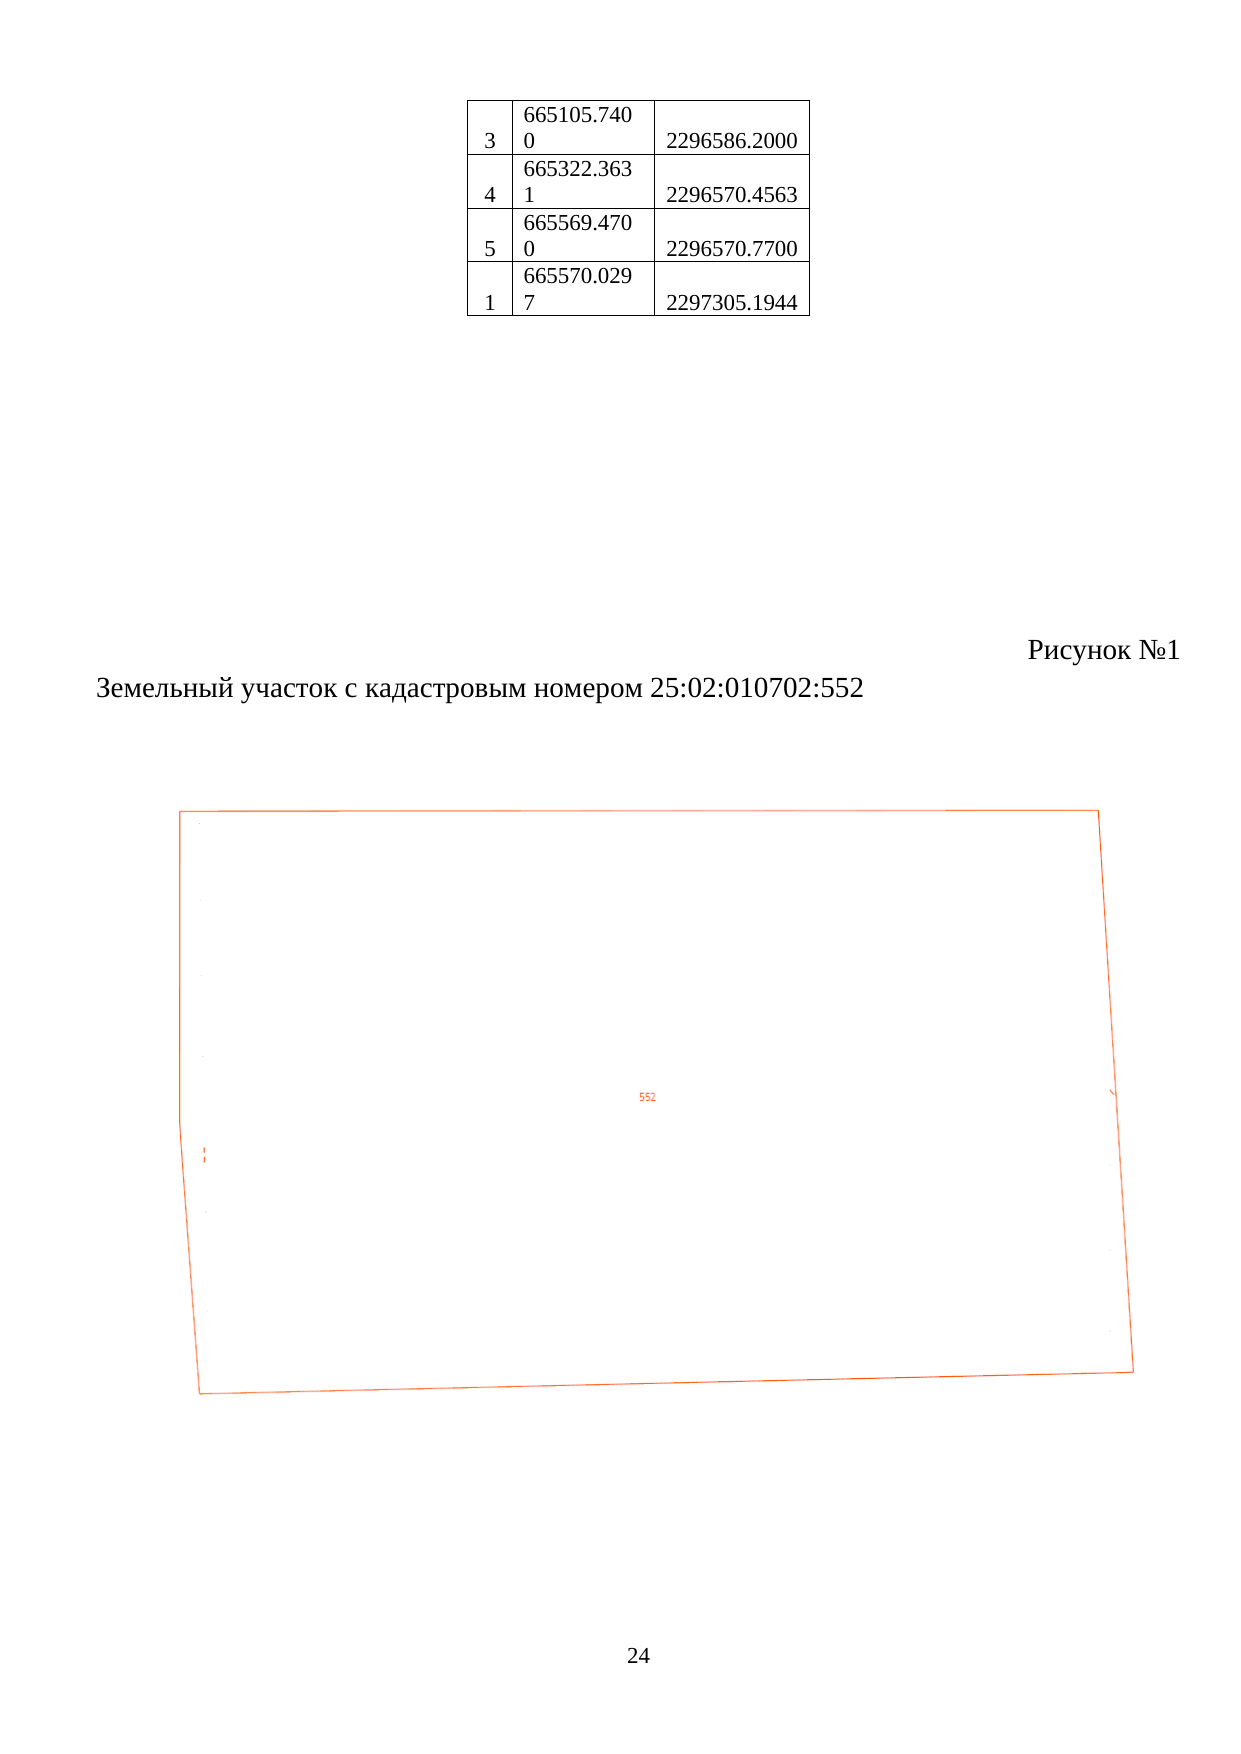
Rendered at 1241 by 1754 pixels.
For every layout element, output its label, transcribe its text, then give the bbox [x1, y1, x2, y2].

table_cell 2296586.2000 [655, 101, 809, 154]
table_cell 2296570.7700 [655, 209, 809, 261]
table_cell 1 [468, 262, 512, 315]
table_cell 665569.4700 [513, 209, 654, 261]
table_cell 665105.7400 [513, 101, 654, 154]
table_cell 5 [468, 209, 512, 261]
picture [132, 708, 1181, 1496]
table_cell 665322.3631 [513, 155, 654, 207]
table_cell 665570.0297 [513, 262, 654, 315]
table_cell 2297305.1944 [655, 262, 809, 315]
table_cell 4 [468, 155, 512, 207]
table_cell 3 [468, 101, 512, 154]
text Рисунок №1 [96, 632, 1181, 665]
table_cell 2296570.4563 [655, 155, 809, 207]
text Земельный участок с кадастровым номером 25:02:010702:552 [96, 670, 1181, 704]
